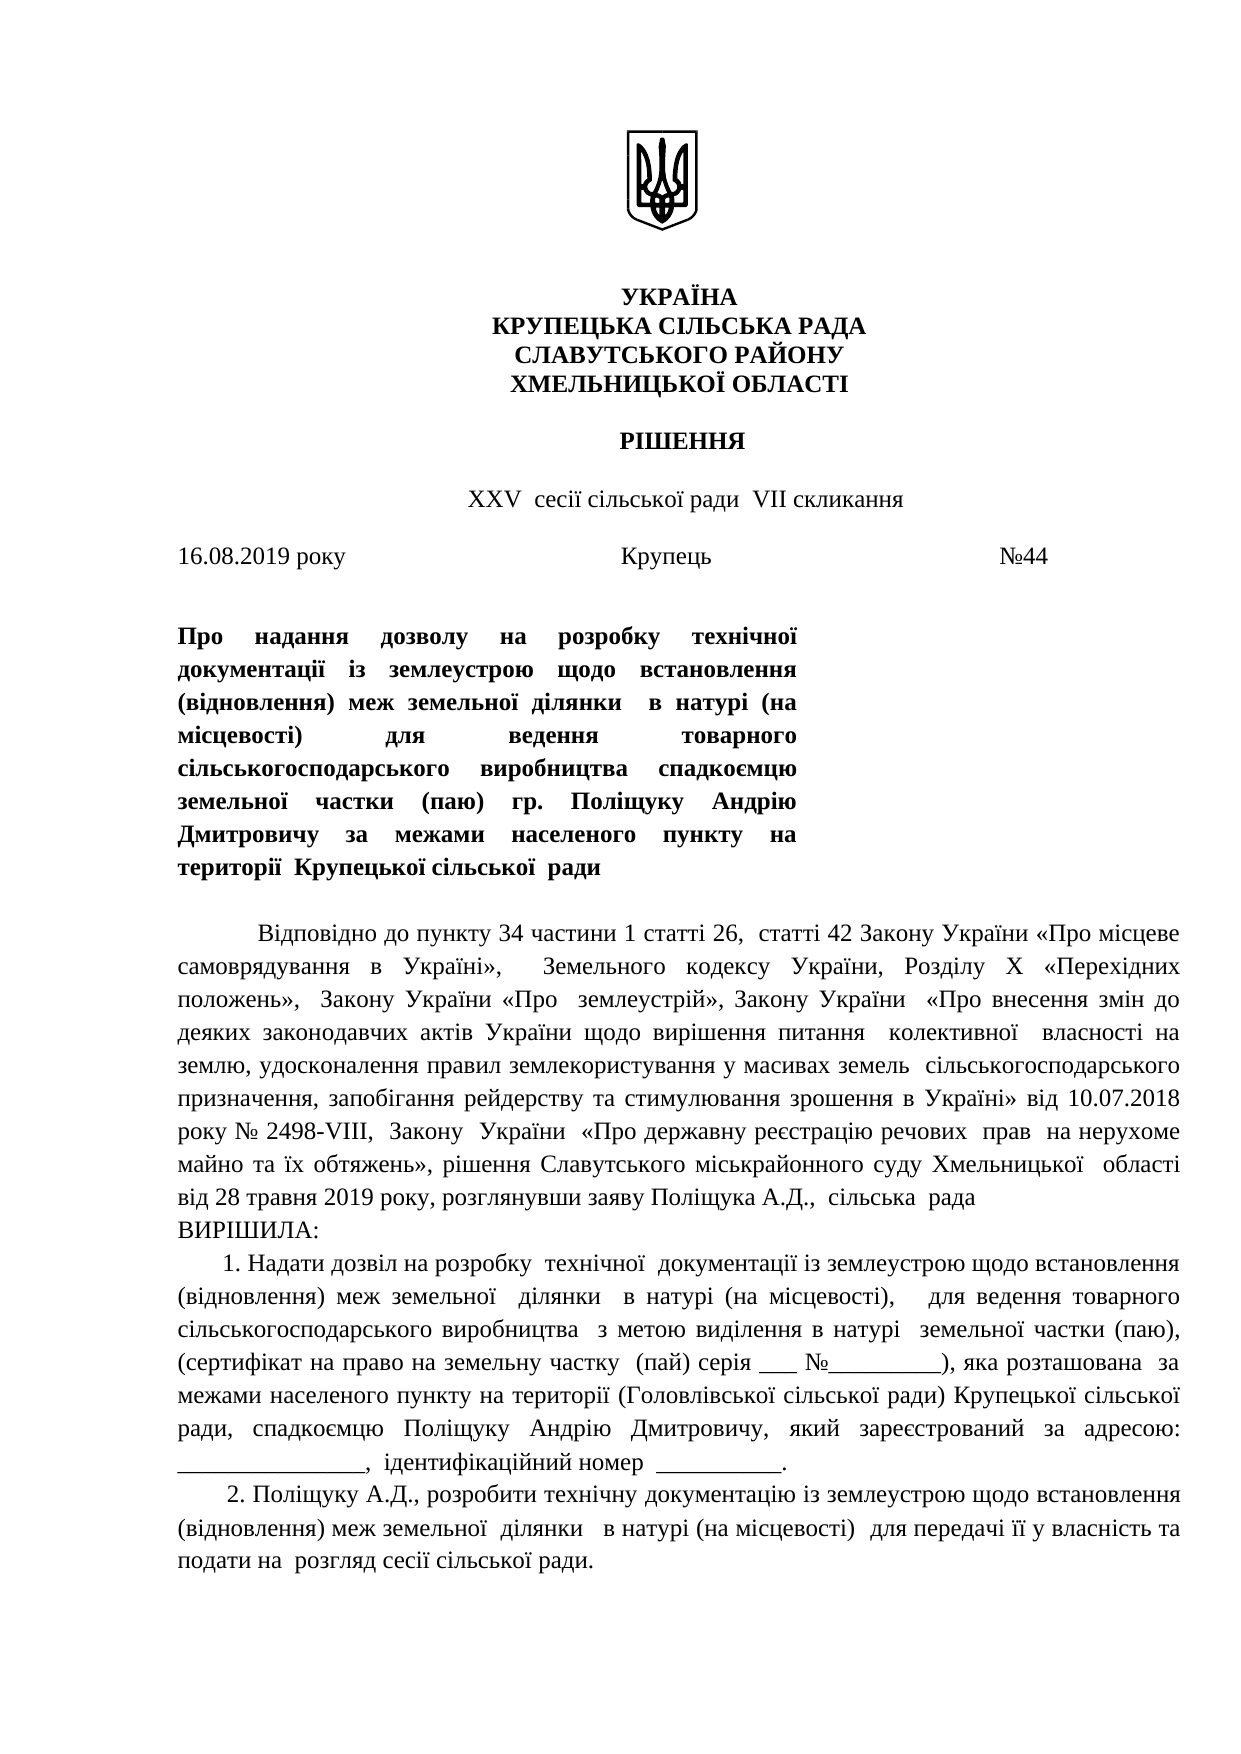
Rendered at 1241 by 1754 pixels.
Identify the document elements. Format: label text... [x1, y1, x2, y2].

text Про надання дозволу на розробку технічної документації із землеустрою щодо встановлення (відновлення) меж земельної ділянки в натурі (на місцевості) для ведення товарного сільськогосподарського виробництва спадкоємцю земельної частки (паю) гр. Поліщуку Андрію Дмитровичу за межами населеного пункту на території Крупецької сільської ради [177, 621, 797, 881]
text ХХV сесії сільської ради VІІ скликання [177, 484, 1181, 512]
text ХМЕЛЬНИЦЬКОЇ ОБЛАСТІ [177, 369, 1181, 397]
text РІШЕННЯ [177, 426, 1181, 455]
text 16.08.2019 року Крупець №44 [177, 541, 1181, 570]
text ВИРІШИЛА: [177, 1215, 1181, 1244]
text СЛАВУТСЬКОГО РАЙОНУ [177, 340, 1181, 369]
text УКРАЇНА [177, 282, 1181, 311]
text 1. Надати дозвіл на розробку технічної документації із землеустрою щодо встановлення (відновлення) меж земельної ділянки в натурі (на місцевості), для ведення товарного сільськогосподарського виробництва з метою виділення в натурі земельної частки (паю), (сертифікат на право на земельну частку (пай) серія ___ №_________), яка розташована за межами населеного пункту на території (Головлівської сільської ради) Крупецької сільської ради, спадкоємцю Поліщуку Андрію Дмитровичу, який зареєстрований за адресою: _______________, ідентифікаційний номер __________. [177, 1248, 1181, 1475]
text 2. Поліщуку А.Д., розробити технічну документацію із землеустрою щодо встановлення (відновлення) меж земельної ділянки в натурі (на місцевості) для передачі її у власність та подати на розгляд сесії сільської ради. [177, 1479, 1181, 1574]
text КРУПЕЦЬКА СІЛЬСЬКА РАДА [177, 311, 1181, 340]
text Відповідно до пункту 34 частини 1 статті 26, статті 42 Закону України «Про місцеве самоврядування в Україні», Земельного кодексу України, Розділу Х «Перехідних положень», Закону України «Про землеустрій», Закону України «Про внесення змін до деяких законодавчих актів України щодо вирішення питання колективної власності на землю, удосконалення правил землекористування у масивах земель сільськогосподарського призначення, запобігання рейдерству та стимулювання зрошення в Україні» від 10.07.2018 року № 2498-VIII, Закону України «Про державну реєстрацію речових прав на нерухоме майно та їх обтяжень», рішення Славутського міськрайонного суду Хмельницької області від 28 травня 2019 року, розглянувши заяву Поліщука А.Д., сільська рада [177, 918, 1181, 1211]
